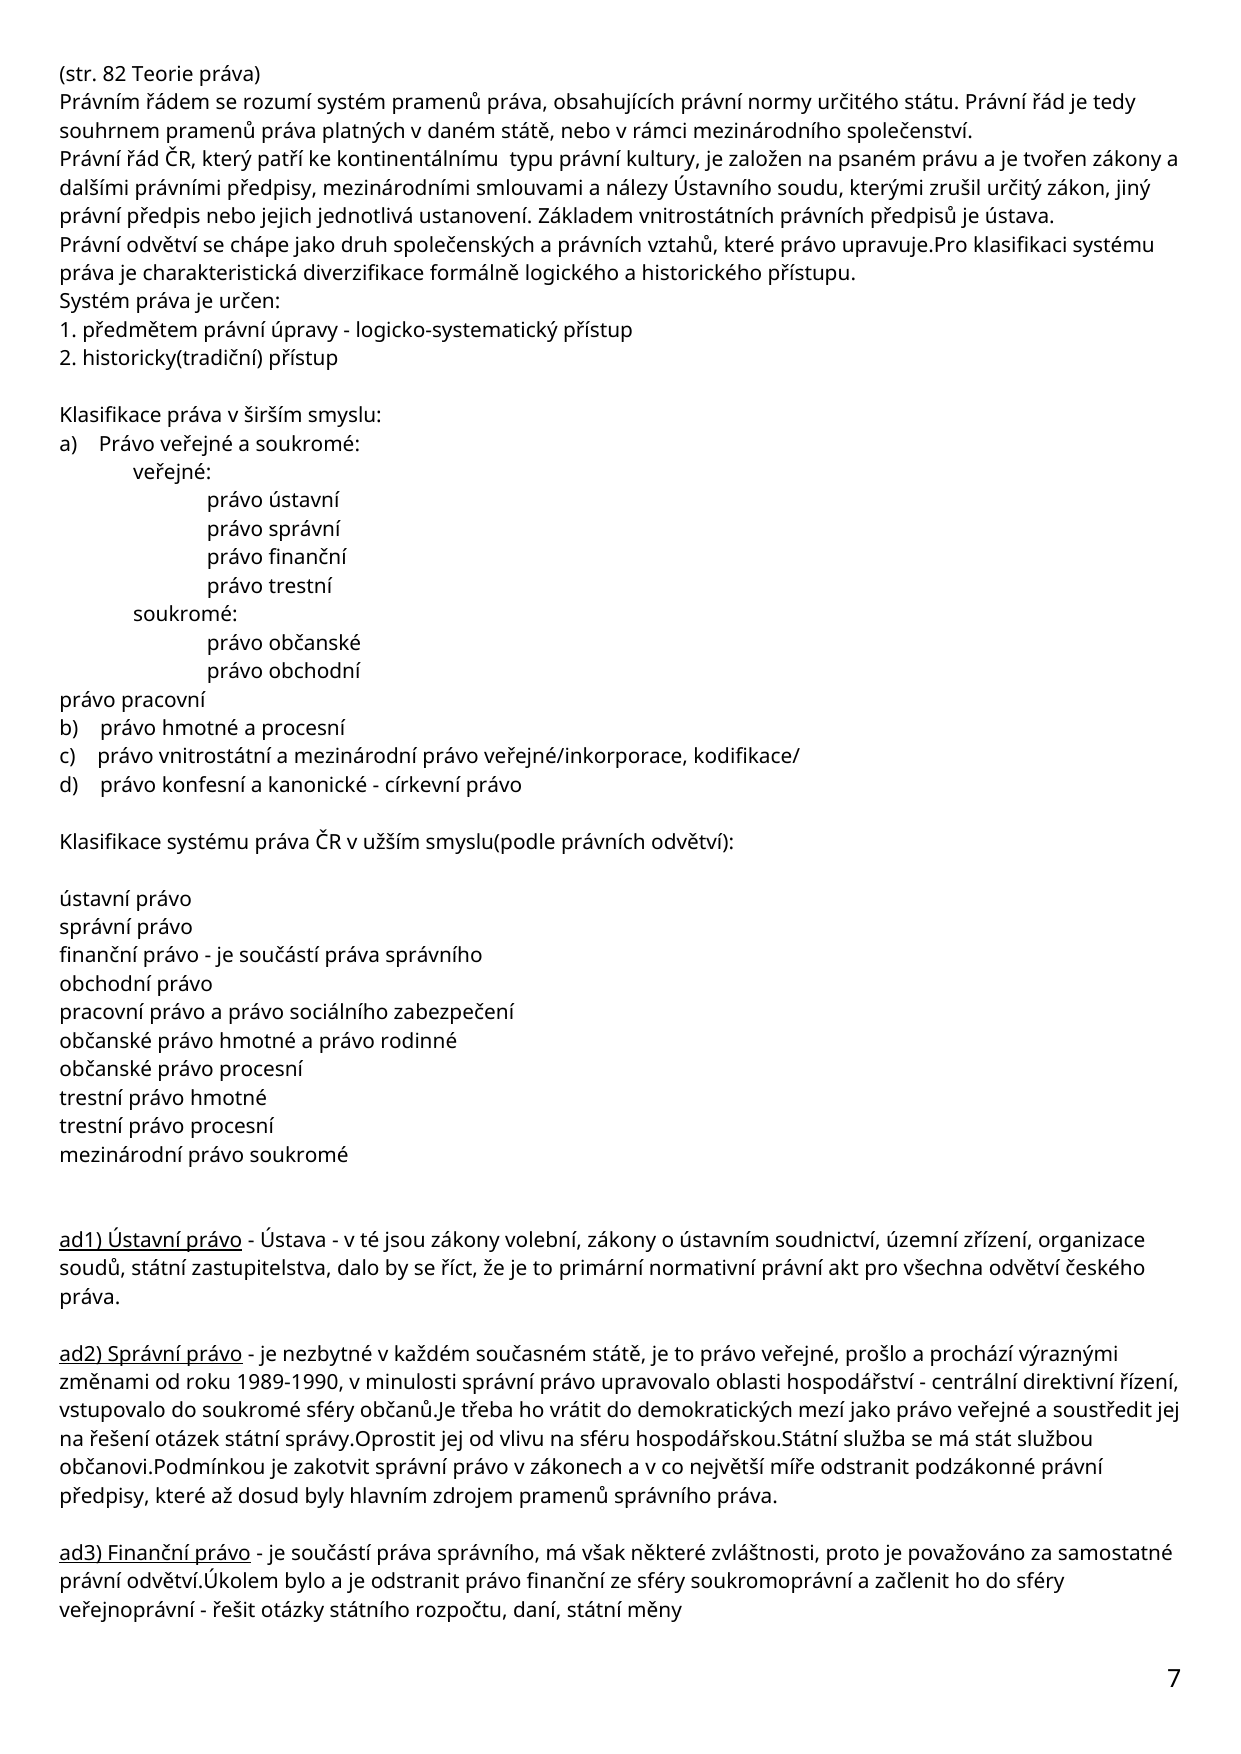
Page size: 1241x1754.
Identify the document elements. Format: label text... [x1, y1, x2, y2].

text ad3) Finanční právo - je součástí práva správního, má však některé zvláštnosti, proto je považováno za samostatné právní odvětví.Úkolem bylo a je odstranit právo finanční ze sféry soukromoprávní a začlenit ho do sféry veřejnoprávní - řešit otázky státního rozpočtu, daní, státní měny [59, 1538, 1181, 1623]
text 1. předmětem právní úpravy - logicko-systematický přístup [59, 315, 1181, 343]
text Právní odvětví se chápe jako druh společenských a právních vztahů, které právo upravuje.Pro klasifikaci systému práva je charakteristická diverzifikace formálně logického a historického přístupu. [59, 230, 1181, 287]
text právo správní [133, 514, 1181, 542]
text trestní právo procesní [59, 1111, 1181, 1140]
text a) Právo veřejné a soukromé: [59, 429, 1181, 457]
text správní právo [59, 912, 1181, 941]
text finanční právo - je součástí práva správního [59, 941, 1181, 969]
text Systém práva je určen: [59, 287, 1181, 315]
text právo občanské [133, 628, 1181, 656]
text Klasifikace práva v širším smyslu: [59, 400, 1181, 429]
text mezinárodní právo soukromé [59, 1140, 1181, 1168]
text právo obchodní [133, 656, 1181, 685]
text právo trestní [133, 571, 1181, 599]
text právo finanční [133, 542, 1181, 571]
text právo ústavní [133, 486, 1181, 514]
text Právním řádem se rozumí systém pramenů práva, obsahujících právní normy určitého státu. Právní řád je tedy souhrnem pramenů práva platných v daném státě, nebo v rámci mezinárodního společenství. [59, 87, 1181, 144]
text občanské právo hmotné a právo rodinné [59, 1026, 1181, 1054]
text pracovní právo a právo sociálního zabezpečení [59, 997, 1181, 1026]
text c) právo vnitrostátní a mezinárodní právo veřejné/inkorporace, kodifikace/ [59, 742, 1181, 770]
text b) právo hmotné a procesní [59, 713, 1181, 742]
text d) právo konfesní a kanonické - církevní právo [59, 770, 1181, 798]
text soukromé: [133, 599, 1181, 628]
text ad1) Ústavní právo - Ústava - v té jsou zákony volební, zákony o ústavním soudnictví, územní zřízení, organizace soudů, státní zastupitelstva, dalo by se říct, že je to primární normativní právní akt pro všechna odvětví českého práva. [59, 1225, 1181, 1310]
text trestní právo hmotné [59, 1083, 1181, 1111]
text právo pracovní [59, 685, 1181, 713]
text občanské právo procesní [59, 1054, 1181, 1083]
text 2. historicky(tradiční) přístup [59, 343, 1181, 372]
text (str. 82 Teorie práva) [59, 59, 1181, 87]
text ústavní právo [59, 884, 1181, 912]
text Právní řád ČR, který patří ke kontinentálnímu typu právní kultury, je založen na psaném právu a je tvořen zákony a dalšími právními předpisy, mezinárodními smlouvami a nálezy Ústavního soudu, kterými zrušil určitý zákon, jiný právní předpis nebo jejich jednotlivá ustanovení. Základem vnitrostátních právních předpisů je ústava. [59, 144, 1181, 230]
text Klasifikace systému práva ČR v užším smyslu(podle právních odvětví): [59, 827, 1181, 855]
text veřejné: [59, 457, 1181, 486]
text obchodní právo [59, 969, 1181, 997]
text ad2) Správní právo - je nezbytné v každém současném státě, je to právo veřejné, prošlo a prochází výraznými změnami od roku 1989-1990, v minulosti správní právo upravovalo oblasti hospodářství - centrální direktivní řízení, vstupovalo do soukromé sféry občanů.Je třeba ho vrátit do demokratických mezí jako právo veřejné a soustředit jej na řešení otázek státní správy.Oprostit jej od vlivu na sféru hospodářskou.Státní služba se má stát službou občanovi.Podmínkou je zakotvit správní právo v zákonech a v co největší míře odstranit podzákonné právní předpisy, které až dosud byly hlavním zdrojem pramenů správního práva. [59, 1339, 1181, 1509]
